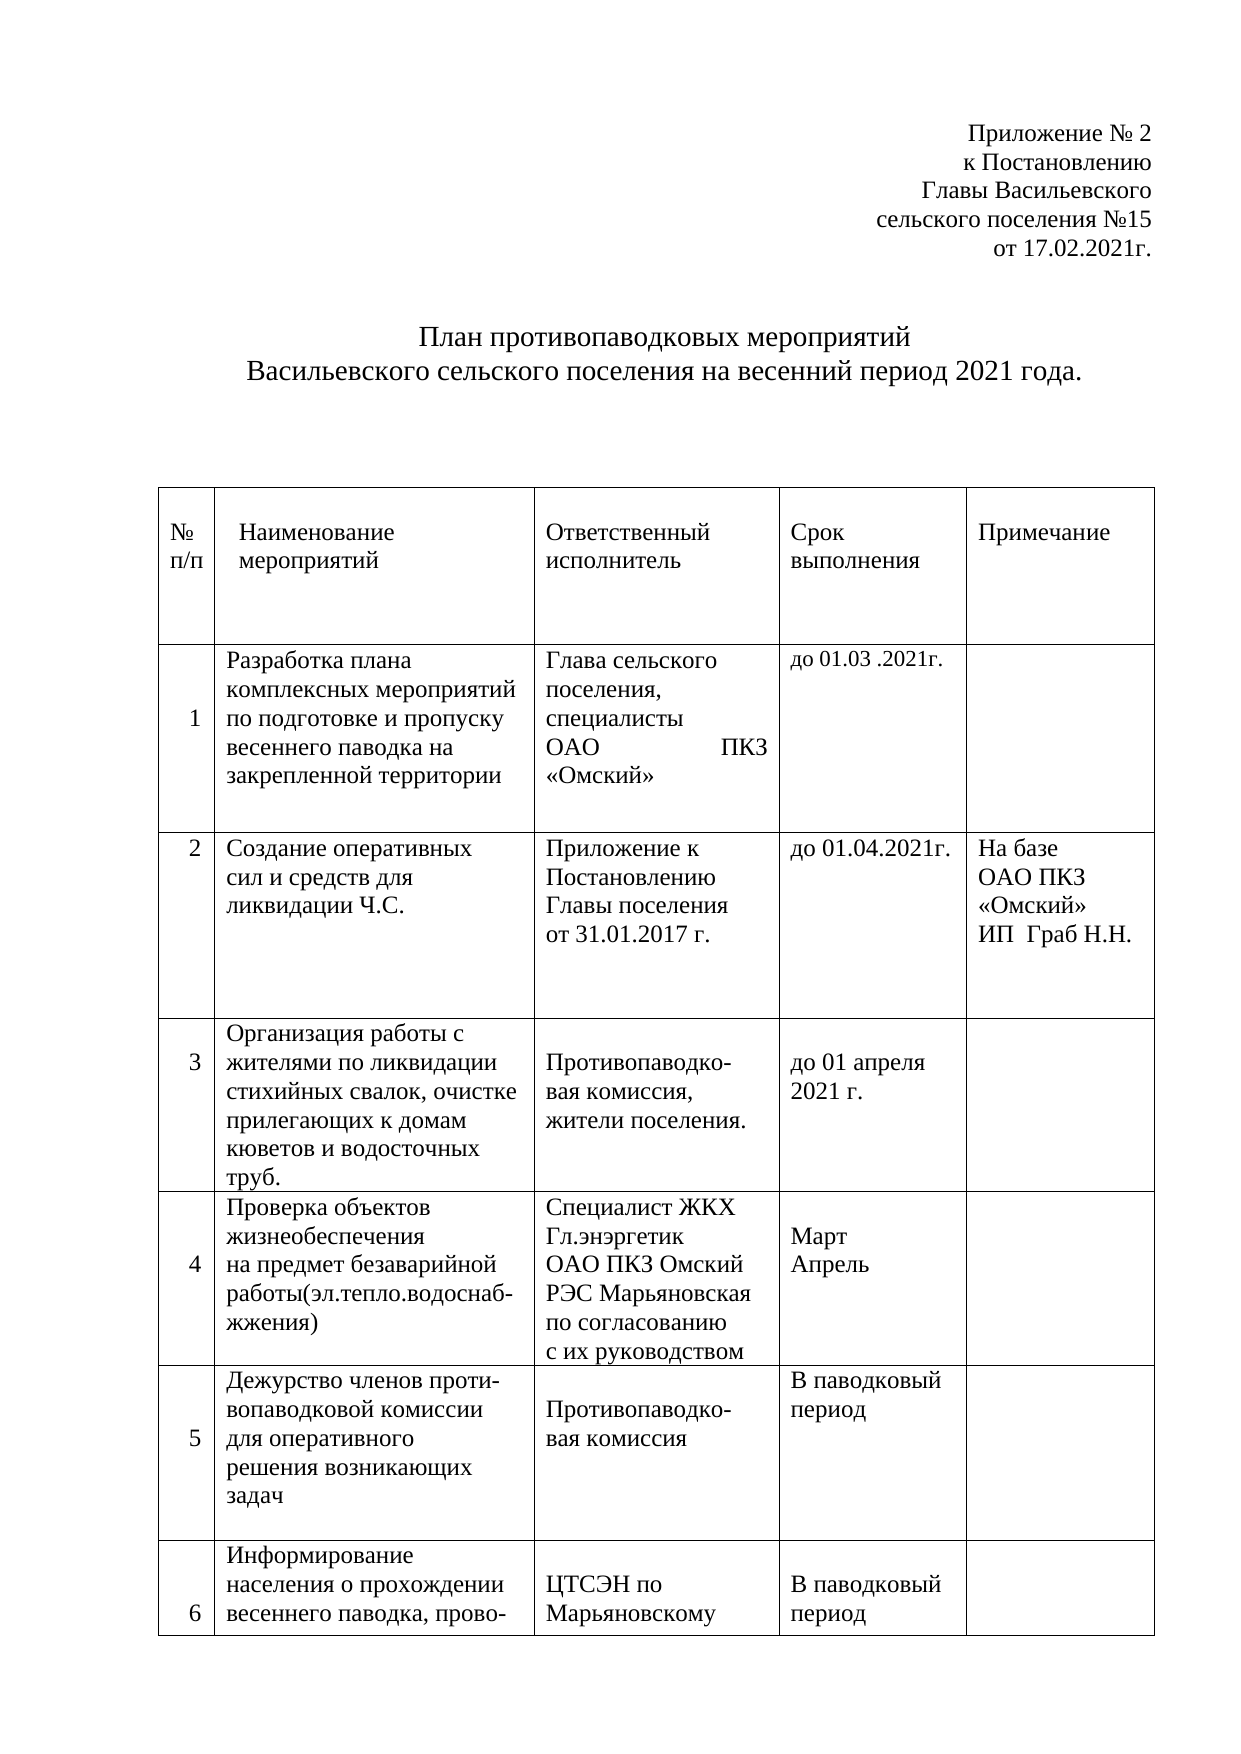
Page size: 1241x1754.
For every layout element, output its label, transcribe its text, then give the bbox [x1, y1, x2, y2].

table_header Срок выполнения [780, 488, 966, 644]
table_header № п/п [159, 488, 214, 644]
table_header Примечание [967, 488, 1154, 644]
table_cell Противопаводко- вая комиссия, жители поселения. [535, 1019, 779, 1191]
table_cell до 01.03 .2021г. [780, 645, 966, 832]
text от 17.02.2021г. [177, 233, 1152, 262]
table_cell [967, 1019, 1154, 1191]
table_cell Специалист ЖКХ Гл.энэргетик ОАО ПКЗ Омский РЭС Марьяновская по согласованию с их руководством [535, 1192, 779, 1364]
text Васильевского сельского поселения на весенний период 2021 года. [177, 353, 1152, 386]
table_cell 2 [159, 833, 214, 1017]
table_cell 1 [159, 645, 214, 832]
table_cell 6 [159, 1541, 214, 1635]
text к Постановлению [177, 147, 1152, 176]
table_cell Приложение к Постановлению Главы поселения от 31.01.2017 г. [535, 833, 779, 1017]
table_cell [967, 1366, 1154, 1539]
text Приложение № 2 [177, 118, 1152, 147]
table_cell [967, 1541, 1154, 1635]
table_cell Организация работы с жителями по ликвидации стихийных свалок, очистке прилегающих к домам кюветов и водосточных труб. [215, 1019, 534, 1191]
text Главы Васильевского [177, 176, 1152, 204]
table_cell [967, 1192, 1154, 1364]
text План противопаводковых мероприятий [177, 319, 1152, 353]
table_cell Проверка объектов жизнеобеспечения на предмет безаварийной работы(эл.тепло.водоснаб- жжения) [215, 1192, 534, 1364]
table_cell Март Апрель [780, 1192, 966, 1364]
table_cell Дежурство членов проти- вопаводковой комиссии для оперативного решения возникающих задач [215, 1366, 534, 1539]
table_cell На базе ОАО ПКЗ «Омский» ИП Граб Н.Н. [967, 833, 1154, 1017]
table_cell В паводковый период [780, 1366, 966, 1539]
table_cell до 01 апреля 2021 г. [780, 1019, 966, 1191]
table_header Наименование мероприятий [215, 488, 534, 644]
table_cell Противопаводко- вая комиссия [535, 1366, 779, 1539]
table_header Ответственный исполнитель [535, 488, 779, 644]
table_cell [535, 1541, 779, 1635]
table_cell 5 [159, 1366, 214, 1539]
table_cell 3 [159, 1019, 214, 1191]
table_cell Создание оперативных сил и средств для ликвидации Ч.С. [215, 833, 534, 1017]
table_cell 4 [159, 1192, 214, 1364]
table_cell Разработка плана комплексных мероприятий по подготовке и пропуску весеннего паводка на закрепленной территории [215, 645, 534, 832]
table_cell [967, 645, 1154, 832]
text сельского поселения №15 [177, 204, 1152, 233]
table_cell до 01.04.2021г. [780, 833, 966, 1017]
table_cell В паводковый период [780, 1541, 966, 1635]
table_cell Глава сельского поселения, специалисты ОАО ПКЗ «Омский» [535, 645, 779, 832]
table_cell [215, 1541, 534, 1635]
